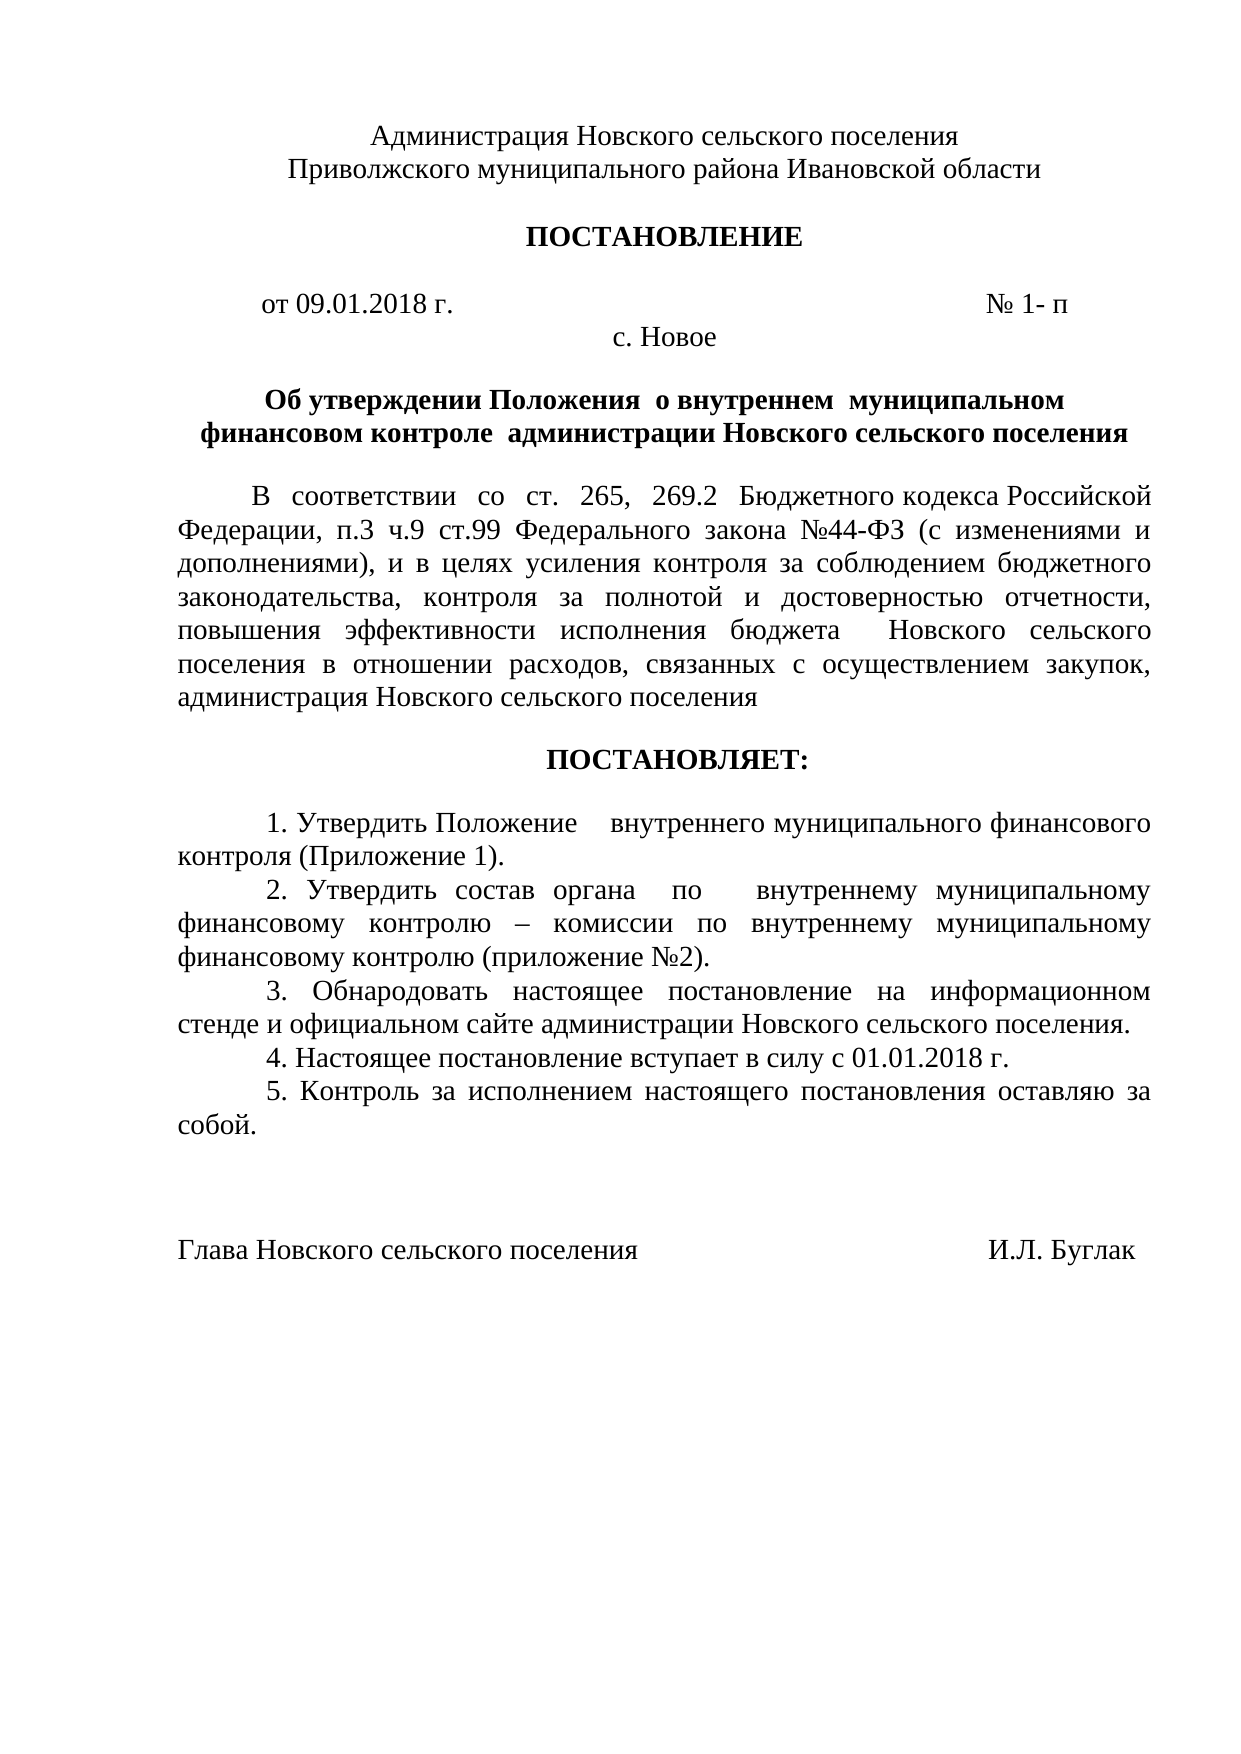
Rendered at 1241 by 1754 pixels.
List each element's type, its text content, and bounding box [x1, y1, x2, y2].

text 1. Утвердить Положение внутреннего муниципального финансового контроля (Приложение 1). [177, 805, 1152, 872]
text Приволжского муниципального района Ивановской области [177, 152, 1152, 185]
title Об утверждении Положения о внутреннем муниципальном финансовом контроле администрации Новского сельского поселения [177, 382, 1152, 449]
text 5. Контроль за исполнением настоящего постановления оставляю за собой. [177, 1073, 1152, 1140]
text 3. Обнародовать настоящее постановление на информационном стенде и официальном сайте администрации Новского сельского поселения. [177, 973, 1152, 1040]
text В соответствии со ст. 265, 269.2 Бюджетного кодекса Российской Федерации, п.3 ч.9 ст.99 Федерального закона №44-ФЗ (с изменениями и дополнениями), и в целях усиления контроля за соблюдением бюджетного законодательства, контроля за полнотой и достоверностью отчетности, повышения эффективности исполнения бюджета Новского сельского поселения в отношении расходов, связанных с осуществлением закупок, администрация Новского сельского поселения [177, 478, 1152, 713]
text ПОСТАНОВЛЯЕТ: [472, 742, 1152, 776]
text 2. Утвердить состав органа по внутреннему муниципальному финансовому контролю – комиссии по внутреннему муниципальному финансовому контролю (приложение №2). [177, 872, 1152, 973]
text 4. Настоящее постановление вступает в силу с 01.01.2018 г. [177, 1040, 1152, 1073]
text с. Новое [177, 319, 1152, 353]
text ПОСТАНОВЛЕНИЕ [177, 219, 1152, 252]
text Глава Новского сельского поселения И.Л. Буглак [177, 1232, 1152, 1266]
text Администрация Новского сельского поселения [177, 118, 1152, 152]
text от 09.01.2018 г. № 1- п [177, 286, 1152, 319]
